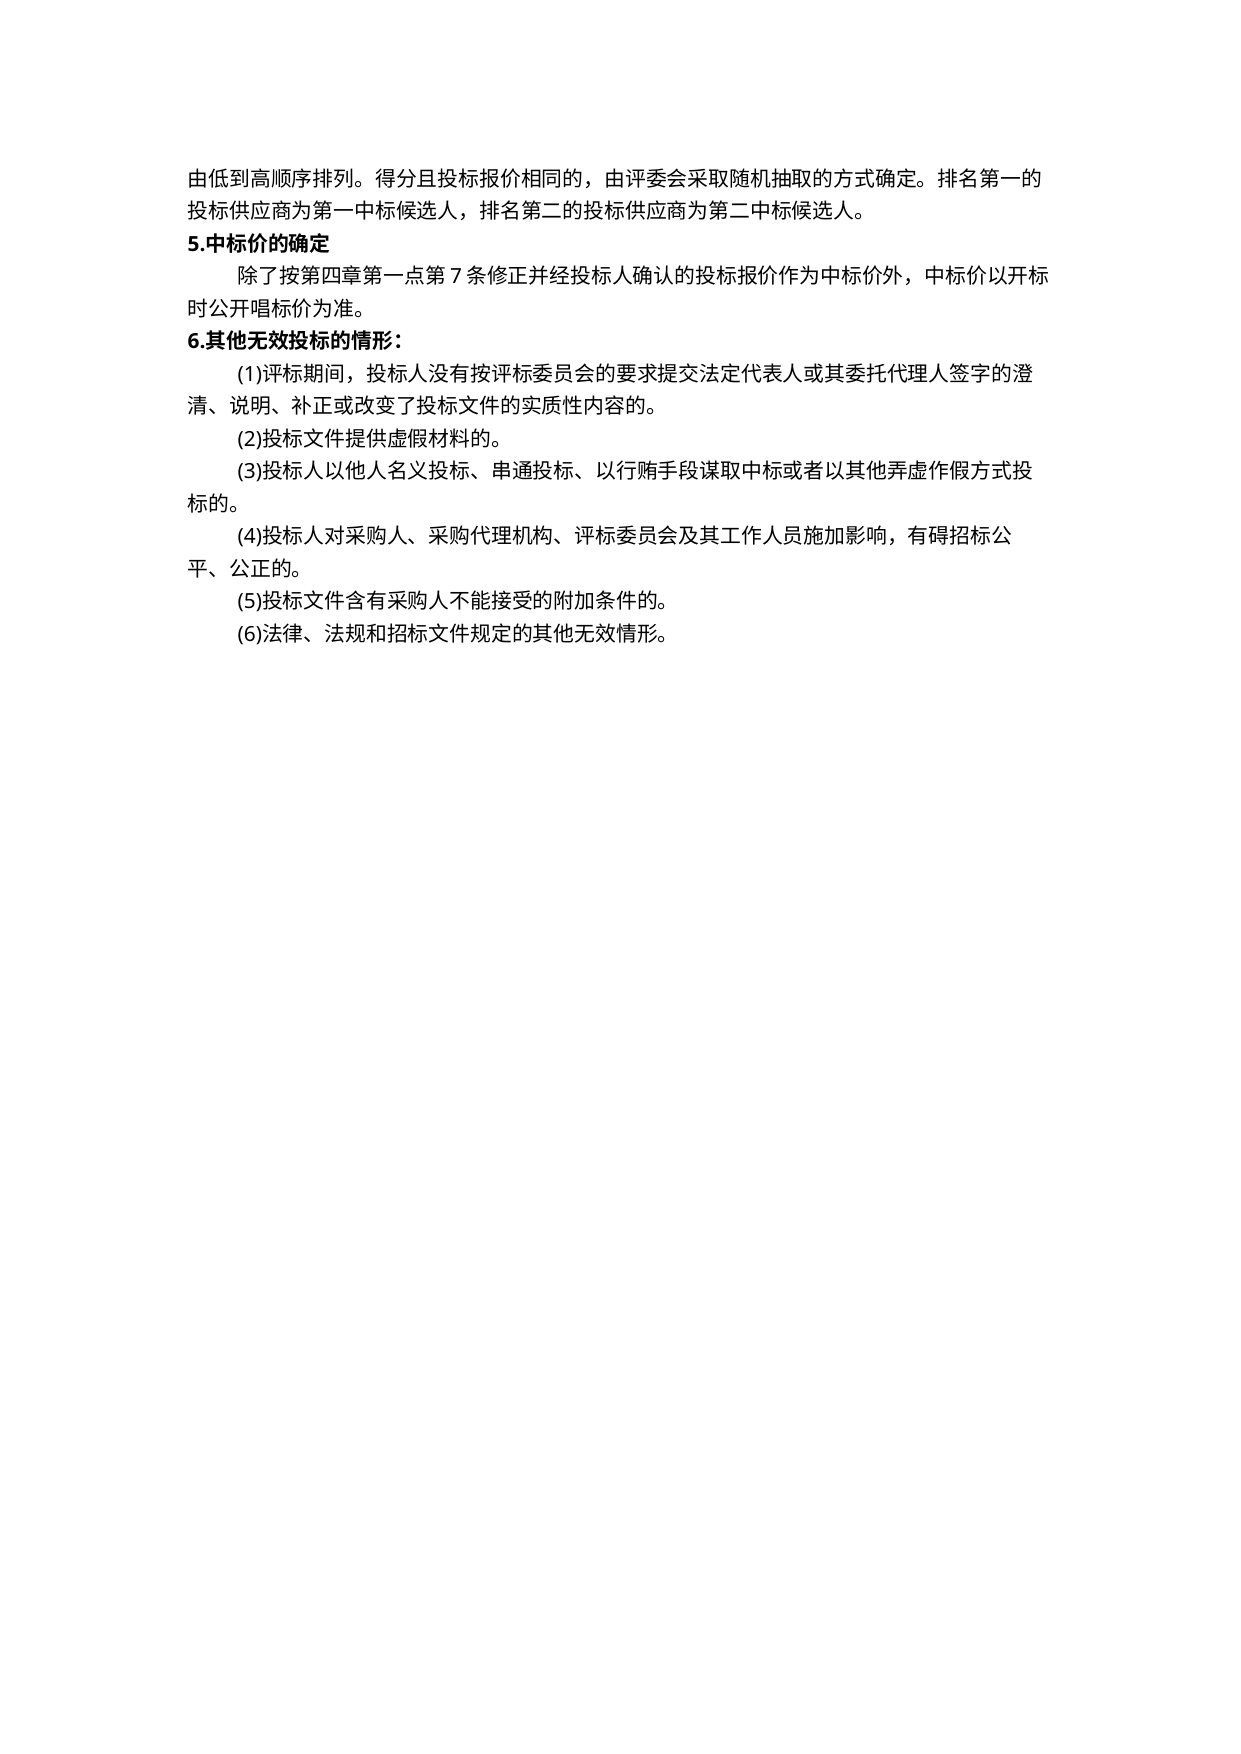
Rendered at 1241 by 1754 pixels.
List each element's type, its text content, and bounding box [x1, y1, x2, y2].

text (5)投标文件含有采购人不能接受的附加条件的。 [187, 584, 1053, 617]
text (6)法律、法规和招标文件规定的其他无效情形。 [187, 617, 1053, 649]
text 6.其他无效投标的情形： [187, 324, 1053, 357]
text 5.中标价的确定 [187, 227, 1053, 259]
text (3)投标人以他人名义投标、串通投标、以行贿手段谋取中标或者以其他弄虚作假方式投标的。 [187, 454, 1053, 519]
text (1)评标期间，投标人没有按评标委员会的要求提交法定代表人或其委托代理人签字的澄清、说明、补正或改变了投标文件的实质性内容的。 [187, 357, 1053, 422]
text (2)投标文件提供虚假材料的。 [187, 422, 1053, 454]
text (4)投标人对采购人、采购代理机构、评标委员会及其工作人员施加影响，有碍招标公平、公正的。 [187, 519, 1053, 584]
text 除了按第四章第一点第7条修正并经投标人确认的投标报价作为中标价外，中标价以开标时公开唱标价为准。 [187, 259, 1053, 324]
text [187, 162, 1053, 227]
